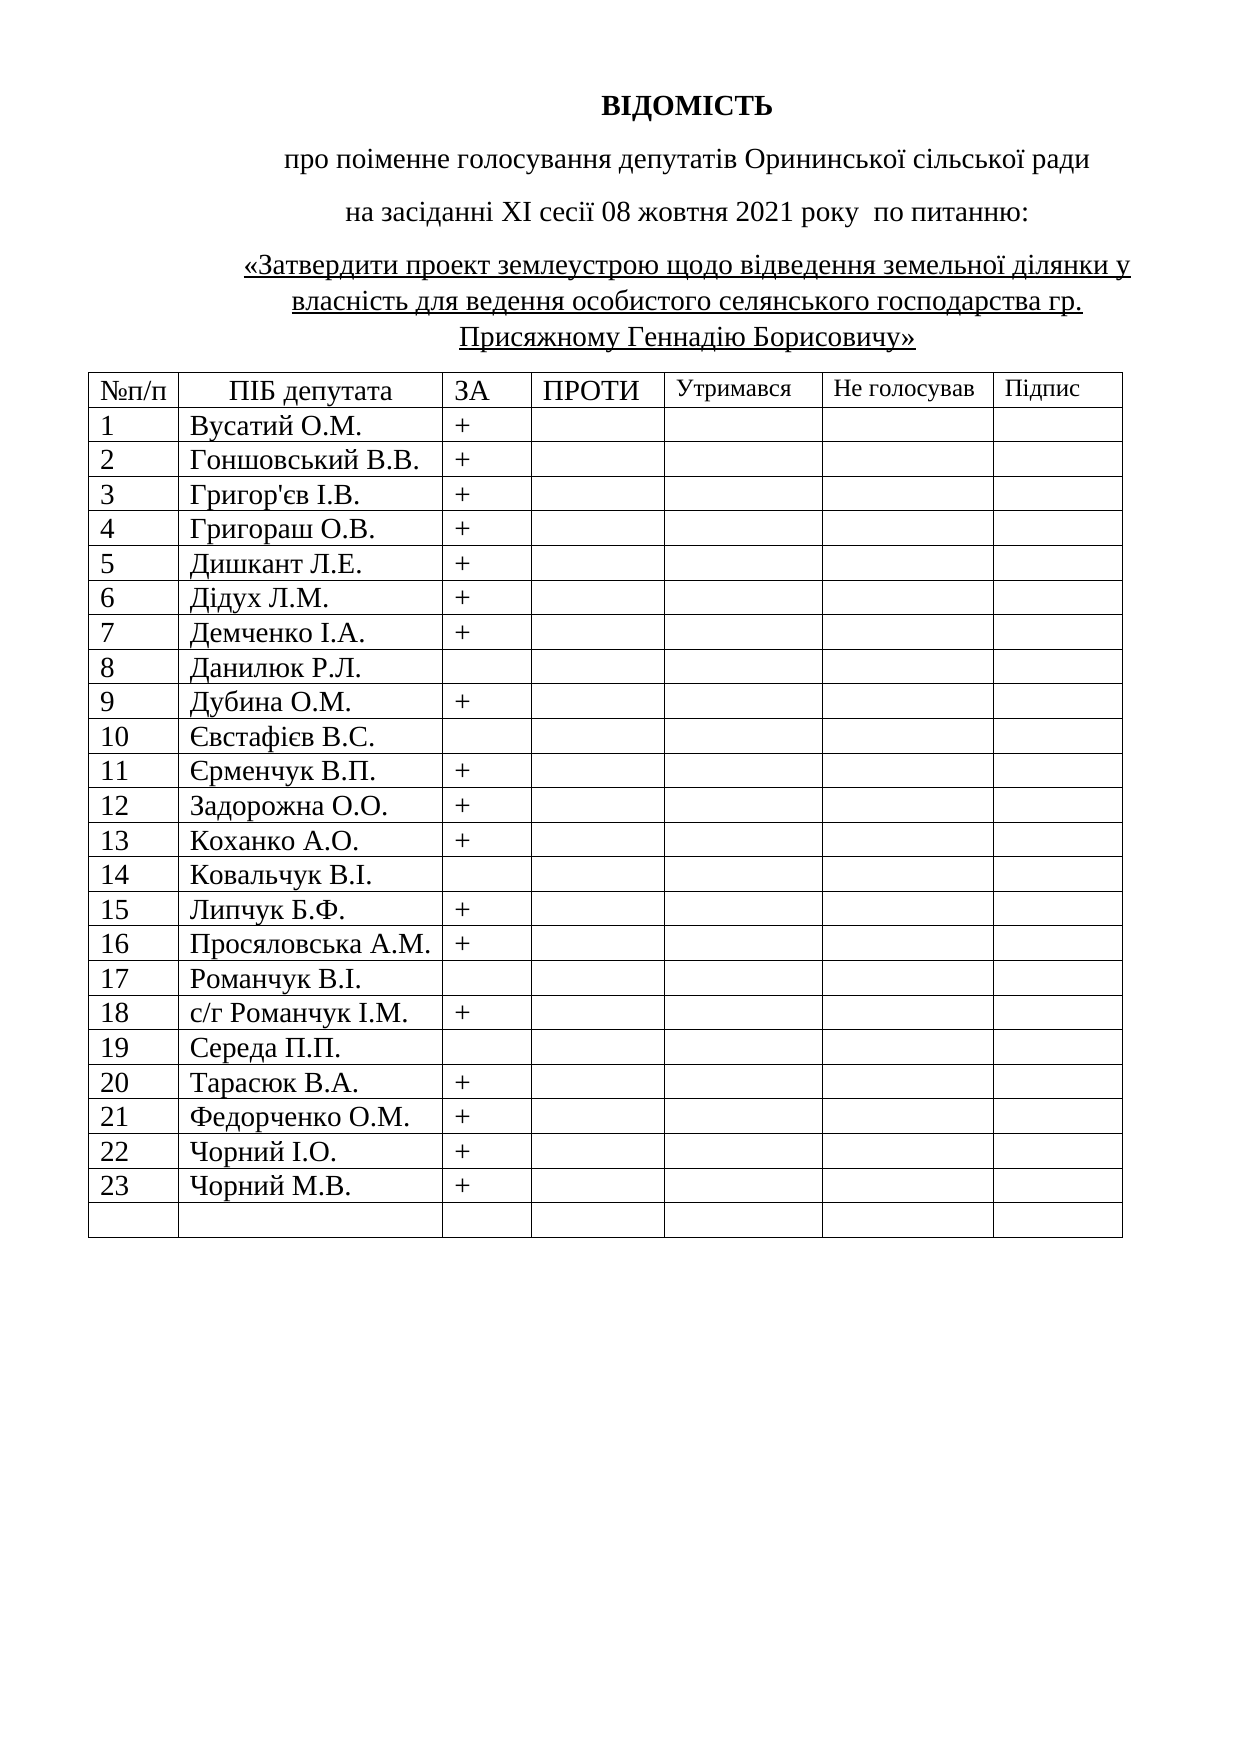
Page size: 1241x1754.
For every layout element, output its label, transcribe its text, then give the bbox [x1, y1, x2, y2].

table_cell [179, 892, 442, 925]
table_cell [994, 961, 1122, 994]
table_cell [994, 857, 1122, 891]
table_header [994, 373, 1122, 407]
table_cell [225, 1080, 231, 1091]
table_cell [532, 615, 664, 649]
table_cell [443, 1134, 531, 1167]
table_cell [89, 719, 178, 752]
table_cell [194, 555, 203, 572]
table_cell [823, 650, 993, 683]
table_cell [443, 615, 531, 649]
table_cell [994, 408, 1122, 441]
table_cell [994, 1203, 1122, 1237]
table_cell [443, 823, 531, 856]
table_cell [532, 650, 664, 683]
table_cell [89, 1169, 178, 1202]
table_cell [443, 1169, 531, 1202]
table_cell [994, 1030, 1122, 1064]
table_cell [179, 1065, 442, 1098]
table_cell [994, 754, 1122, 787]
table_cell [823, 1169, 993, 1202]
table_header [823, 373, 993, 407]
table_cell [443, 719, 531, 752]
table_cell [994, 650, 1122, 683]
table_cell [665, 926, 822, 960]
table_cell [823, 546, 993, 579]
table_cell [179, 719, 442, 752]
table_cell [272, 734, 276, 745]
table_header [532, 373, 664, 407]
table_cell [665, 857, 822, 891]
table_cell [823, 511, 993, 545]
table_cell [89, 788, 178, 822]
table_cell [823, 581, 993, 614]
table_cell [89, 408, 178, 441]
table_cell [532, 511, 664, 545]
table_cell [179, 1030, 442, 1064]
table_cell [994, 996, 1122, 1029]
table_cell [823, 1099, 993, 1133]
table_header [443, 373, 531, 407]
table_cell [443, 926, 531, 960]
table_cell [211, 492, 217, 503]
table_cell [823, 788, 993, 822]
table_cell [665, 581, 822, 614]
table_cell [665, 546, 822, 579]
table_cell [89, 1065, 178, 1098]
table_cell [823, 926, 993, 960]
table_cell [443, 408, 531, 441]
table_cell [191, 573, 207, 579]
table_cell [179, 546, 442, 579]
text на засіданні XI сесії 08 жовтня 2021 року по питанню: [223, 194, 1152, 228]
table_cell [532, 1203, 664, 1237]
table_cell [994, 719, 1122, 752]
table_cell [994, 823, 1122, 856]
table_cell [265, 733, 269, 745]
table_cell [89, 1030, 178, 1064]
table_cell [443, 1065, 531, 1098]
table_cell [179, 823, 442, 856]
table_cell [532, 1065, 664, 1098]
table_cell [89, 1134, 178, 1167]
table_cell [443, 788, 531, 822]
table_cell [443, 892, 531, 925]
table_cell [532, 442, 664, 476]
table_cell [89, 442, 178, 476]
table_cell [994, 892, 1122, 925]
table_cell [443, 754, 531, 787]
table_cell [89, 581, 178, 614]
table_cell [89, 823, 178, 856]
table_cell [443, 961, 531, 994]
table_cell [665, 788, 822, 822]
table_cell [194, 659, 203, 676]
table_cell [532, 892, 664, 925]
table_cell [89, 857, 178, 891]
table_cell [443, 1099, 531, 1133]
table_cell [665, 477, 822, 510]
text «Затвердити проект землеустрою щодо відведення земельної ділянки у власність для ведення особистого селянського господарства гр. Присяжному Геннадію Борисовичу» [223, 247, 1152, 353]
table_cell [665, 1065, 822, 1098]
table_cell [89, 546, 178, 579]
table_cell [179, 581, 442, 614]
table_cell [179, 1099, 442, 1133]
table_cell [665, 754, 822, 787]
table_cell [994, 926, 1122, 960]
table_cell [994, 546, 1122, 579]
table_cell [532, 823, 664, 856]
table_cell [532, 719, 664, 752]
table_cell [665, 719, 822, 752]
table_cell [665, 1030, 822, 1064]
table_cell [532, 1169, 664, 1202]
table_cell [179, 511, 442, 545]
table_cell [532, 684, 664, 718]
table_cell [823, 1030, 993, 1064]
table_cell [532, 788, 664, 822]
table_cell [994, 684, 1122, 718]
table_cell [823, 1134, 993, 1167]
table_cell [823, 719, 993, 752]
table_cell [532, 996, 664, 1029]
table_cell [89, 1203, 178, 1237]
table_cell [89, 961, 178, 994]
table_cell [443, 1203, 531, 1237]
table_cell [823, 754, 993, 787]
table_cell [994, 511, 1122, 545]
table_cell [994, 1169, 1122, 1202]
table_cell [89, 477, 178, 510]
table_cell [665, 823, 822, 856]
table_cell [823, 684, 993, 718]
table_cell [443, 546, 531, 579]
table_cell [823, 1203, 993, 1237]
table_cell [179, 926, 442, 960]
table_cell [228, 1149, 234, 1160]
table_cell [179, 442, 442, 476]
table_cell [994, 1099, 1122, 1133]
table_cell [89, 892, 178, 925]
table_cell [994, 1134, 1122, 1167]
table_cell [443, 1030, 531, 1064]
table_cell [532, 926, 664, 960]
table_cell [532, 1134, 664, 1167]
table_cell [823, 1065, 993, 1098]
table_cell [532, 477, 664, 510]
text ВІДОМІСТЬ [223, 88, 1152, 122]
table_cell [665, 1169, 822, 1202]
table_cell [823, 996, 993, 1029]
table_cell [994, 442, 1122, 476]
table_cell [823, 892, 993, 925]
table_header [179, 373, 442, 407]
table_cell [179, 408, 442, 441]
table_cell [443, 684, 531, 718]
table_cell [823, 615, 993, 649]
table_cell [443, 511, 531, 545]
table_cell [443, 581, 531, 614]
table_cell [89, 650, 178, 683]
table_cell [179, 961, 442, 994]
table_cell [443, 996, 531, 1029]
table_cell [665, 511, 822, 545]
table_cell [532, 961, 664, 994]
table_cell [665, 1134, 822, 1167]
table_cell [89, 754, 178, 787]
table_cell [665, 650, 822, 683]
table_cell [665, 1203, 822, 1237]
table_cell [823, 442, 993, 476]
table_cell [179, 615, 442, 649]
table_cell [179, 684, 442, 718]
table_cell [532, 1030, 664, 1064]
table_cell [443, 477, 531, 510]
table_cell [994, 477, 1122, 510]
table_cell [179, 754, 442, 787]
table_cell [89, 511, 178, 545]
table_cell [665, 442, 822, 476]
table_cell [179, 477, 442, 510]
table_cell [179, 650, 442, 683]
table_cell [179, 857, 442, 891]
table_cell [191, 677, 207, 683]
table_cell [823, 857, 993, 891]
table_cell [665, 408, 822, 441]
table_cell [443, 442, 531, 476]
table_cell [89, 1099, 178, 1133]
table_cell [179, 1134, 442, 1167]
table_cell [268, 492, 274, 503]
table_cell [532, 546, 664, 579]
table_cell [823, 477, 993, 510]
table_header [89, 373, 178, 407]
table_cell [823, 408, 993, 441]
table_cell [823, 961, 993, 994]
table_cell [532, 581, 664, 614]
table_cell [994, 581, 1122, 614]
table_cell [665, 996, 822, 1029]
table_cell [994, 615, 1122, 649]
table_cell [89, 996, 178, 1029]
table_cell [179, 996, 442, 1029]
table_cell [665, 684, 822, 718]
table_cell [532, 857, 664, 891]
text про поіменне голосування депутатів Орининської сільської ради [223, 141, 1152, 175]
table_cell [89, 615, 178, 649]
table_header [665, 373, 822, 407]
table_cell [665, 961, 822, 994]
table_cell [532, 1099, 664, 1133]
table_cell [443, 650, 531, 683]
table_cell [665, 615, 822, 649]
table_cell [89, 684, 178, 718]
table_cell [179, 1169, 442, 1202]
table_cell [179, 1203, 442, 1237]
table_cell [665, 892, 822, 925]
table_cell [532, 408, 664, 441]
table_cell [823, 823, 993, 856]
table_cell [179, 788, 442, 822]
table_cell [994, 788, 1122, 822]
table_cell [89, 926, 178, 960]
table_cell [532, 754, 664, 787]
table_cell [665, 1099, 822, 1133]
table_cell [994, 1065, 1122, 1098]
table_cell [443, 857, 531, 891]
